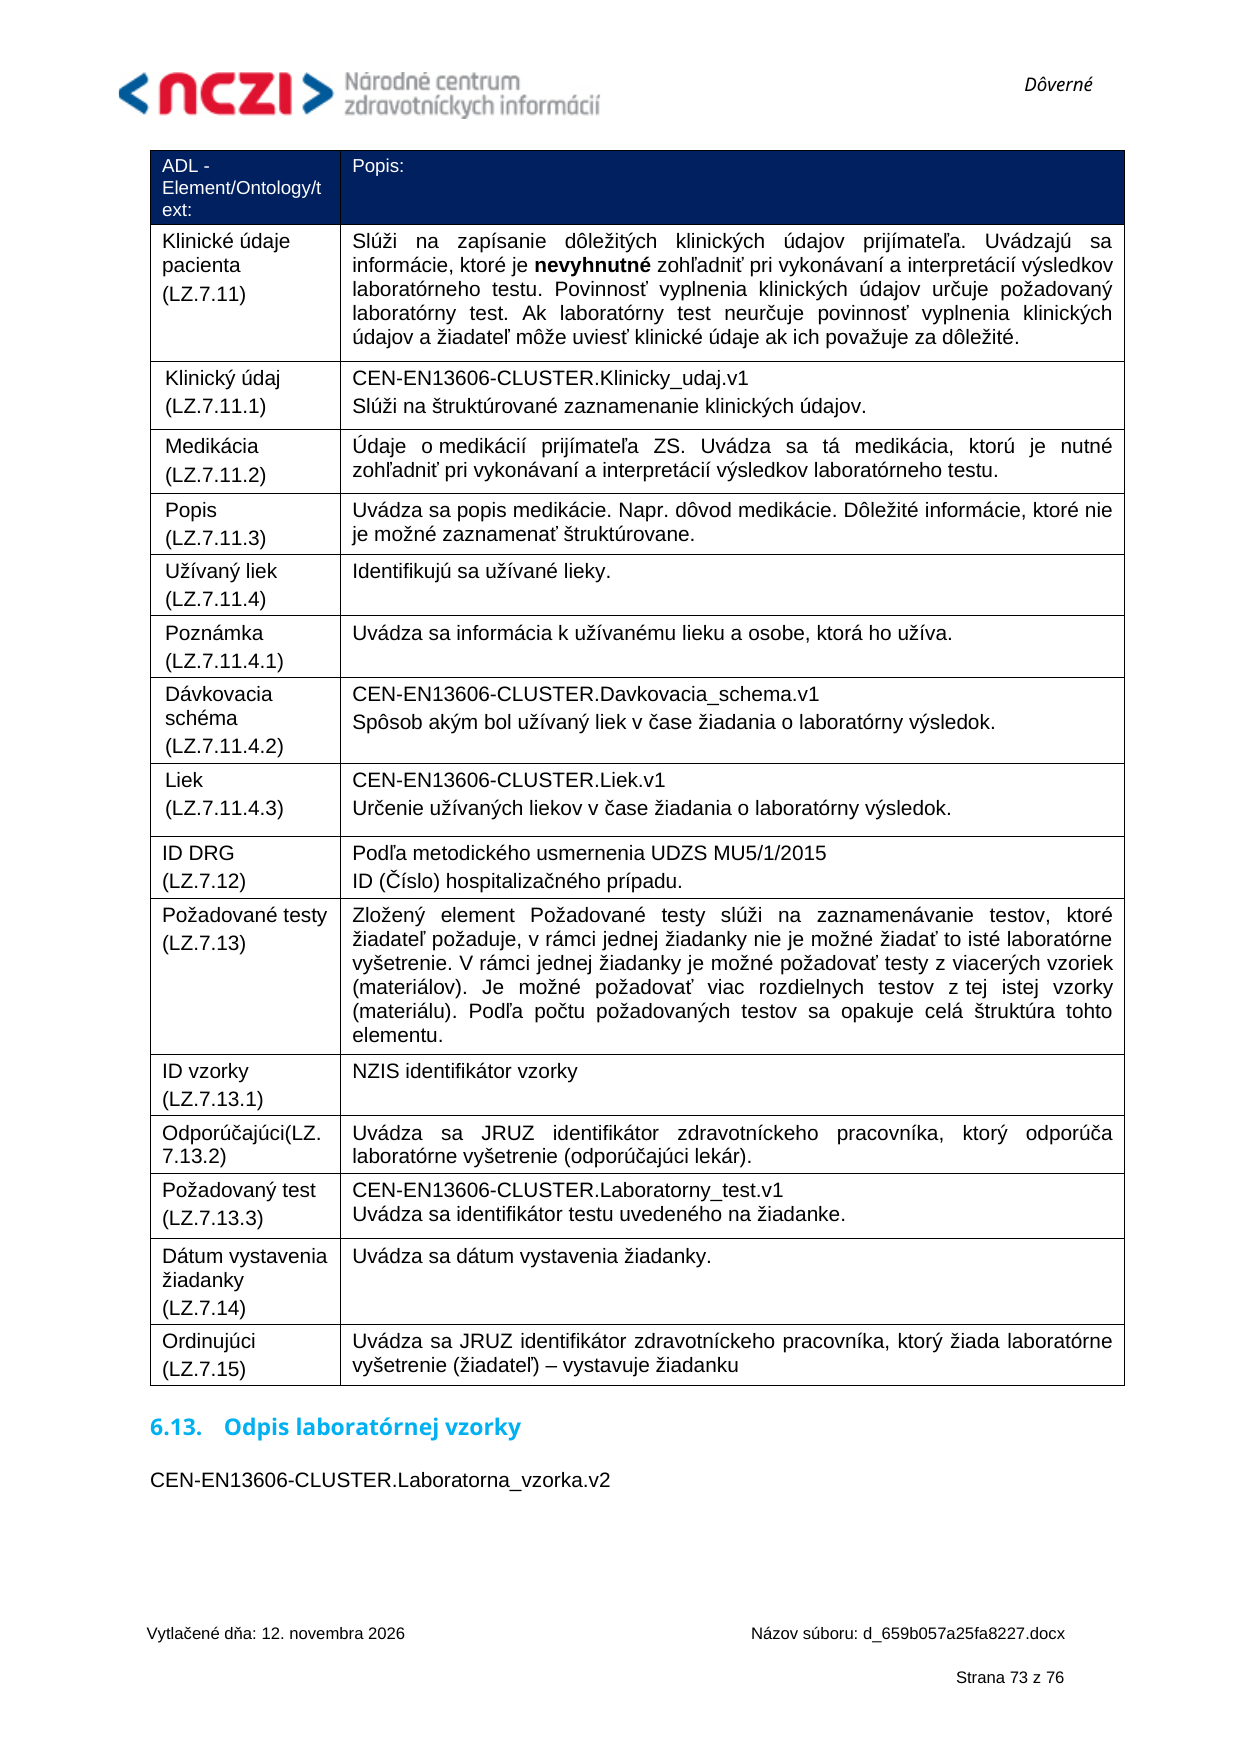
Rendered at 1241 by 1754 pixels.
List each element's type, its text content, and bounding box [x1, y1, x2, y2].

table_cell Požadované testy (LZ.7.13) [151, 899, 340, 1054]
table_cell ID DRG (LZ.7.12) [151, 837, 340, 897]
table_cell Uvádza sa informácia k užívanému lieku a osobe, ktorá ho užíva. [341, 616, 1124, 677]
table_cell Odporúčajúci(LZ.7.13.2) [151, 1116, 340, 1172]
picture [118, 72, 600, 119]
text CEN-EN13606-CLUSTER.Laboratorna_vzorka.v2 [150, 1467, 1090, 1491]
table_cell Uvádza sa popis medikácie. Napr. dôvod medikácie. Dôležité informácie, ktoré nie je možné zaznamenať štruktúrovane. [341, 494, 1124, 554]
table_cell Popis (LZ.7.11.3) [151, 494, 340, 554]
table_cell CEN-EN13606-CLUSTER.Davkovacia_schema.v1 Spôsob akým bol užívaný liek v čase žiadania o laboratórny výsledok. [341, 678, 1124, 762]
table_cell Liek (LZ.7.11.4.3) [151, 764, 340, 836]
table_cell Medikácia (LZ.7.11.2) [151, 430, 340, 492]
table_cell Zložený element Požadované testy slúži na zaznamenávanie testov, ktoré žiadateľ požaduje, v rámci jednej žiadanky nie je možné žiadať to isté laboratórne vyšetrenie. V rámci jednej žiadanky je možné požadovať testy z viacerých vzoriek (materiálov). Je možné požadovať viac rozdielnych testov z tej istej vzorky (materiálu). Podľa počtu požadovaných testov sa opakuje celá štruktúra tohto elementu. [341, 899, 1124, 1054]
table_header Popis: [341, 151, 1124, 224]
table_cell Podľa metodického usmernenia UDZS MU5/1/2015 ID (Číslo) hospitalizačného prípadu. [341, 837, 1124, 897]
table_cell Uvádza sa JRUZ identifikátor zdravotníckeho pracovníka, ktorý odporúča laboratórne vyšetrenie (odporúčajúci lekár). [341, 1116, 1124, 1172]
table_cell Dátum vystavenia žiadanky (LZ.7.14) [151, 1239, 340, 1324]
table_cell Údaje o medikácií prijímateľa ZS. Uvádza sa tá medikácia, ktorú je nutné zohľadniť pri vykonávaní a interpretácií výsledkov laboratórneho testu. [341, 430, 1124, 492]
table_cell Identifikujú sa užívané lieky. [341, 555, 1124, 615]
table_cell Slúži na zapísanie dôležitých klinických údajov prijímateľa. Uvádzajú sa informácie, ktoré je nevyhnutné zohľadniť pri vykonávaní a interpretácií výsledkov laboratórneho testu. Povinnosť vyplnenia klinických údajov určuje požadovaný laboratórny test. Ak laboratórny test neurčuje povinnosť vyplnenia klinických údajov a žiadateľ môže uviesť klinické údaje ak ich považuje za dôležité. [341, 225, 1124, 361]
table_cell CEN-EN13606-CLUSTER.Laboratorny_test.v1 Uvádza sa identifikátor testu uvedeného na žiadanke. [341, 1174, 1124, 1238]
table_cell CEN-EN13606-CLUSTER.Liek.v1 Určenie užívaných liekov v čase žiadania o laboratórny výsledok. [341, 764, 1124, 836]
table_cell Požadovaný test (LZ.7.13.3) [151, 1174, 340, 1238]
table_cell Ordinujúci (LZ.7.15) [151, 1325, 340, 1385]
table_cell Užívaný liek (LZ.7.11.4) [151, 555, 340, 615]
table_cell Uvádza sa dátum vystavenia žiadanky. [341, 1239, 1124, 1324]
table_cell Uvádza sa JRUZ identifikátor zdravotníckeho pracovníka, ktorý žiada laboratórne vyšetrenie (žiadateľ) – vystavuje žiadanku [341, 1325, 1124, 1385]
table_cell Klinické údaje pacienta (LZ.7.11) [151, 225, 340, 361]
subtitle Odpis laboratórnej vzorky [150, 1411, 1090, 1442]
table_cell ID vzorky (LZ.7.13.1) [151, 1055, 340, 1115]
table_cell NZIS identifikátor vzorky [341, 1055, 1124, 1115]
table_cell Poznámka (LZ.7.11.4.1) [151, 616, 340, 677]
table_cell CEN-EN13606-CLUSTER.Klinicky_udaj.v1 Slúži na štruktúrované zaznamenanie klinických údajov. [341, 362, 1124, 429]
table_cell Klinický údaj (LZ.7.11.1) [151, 362, 340, 429]
table_header ADL - Element/Ontology/text: [151, 151, 340, 224]
table_cell Dávkovacia schéma (LZ.7.11.4.2) [151, 678, 340, 762]
